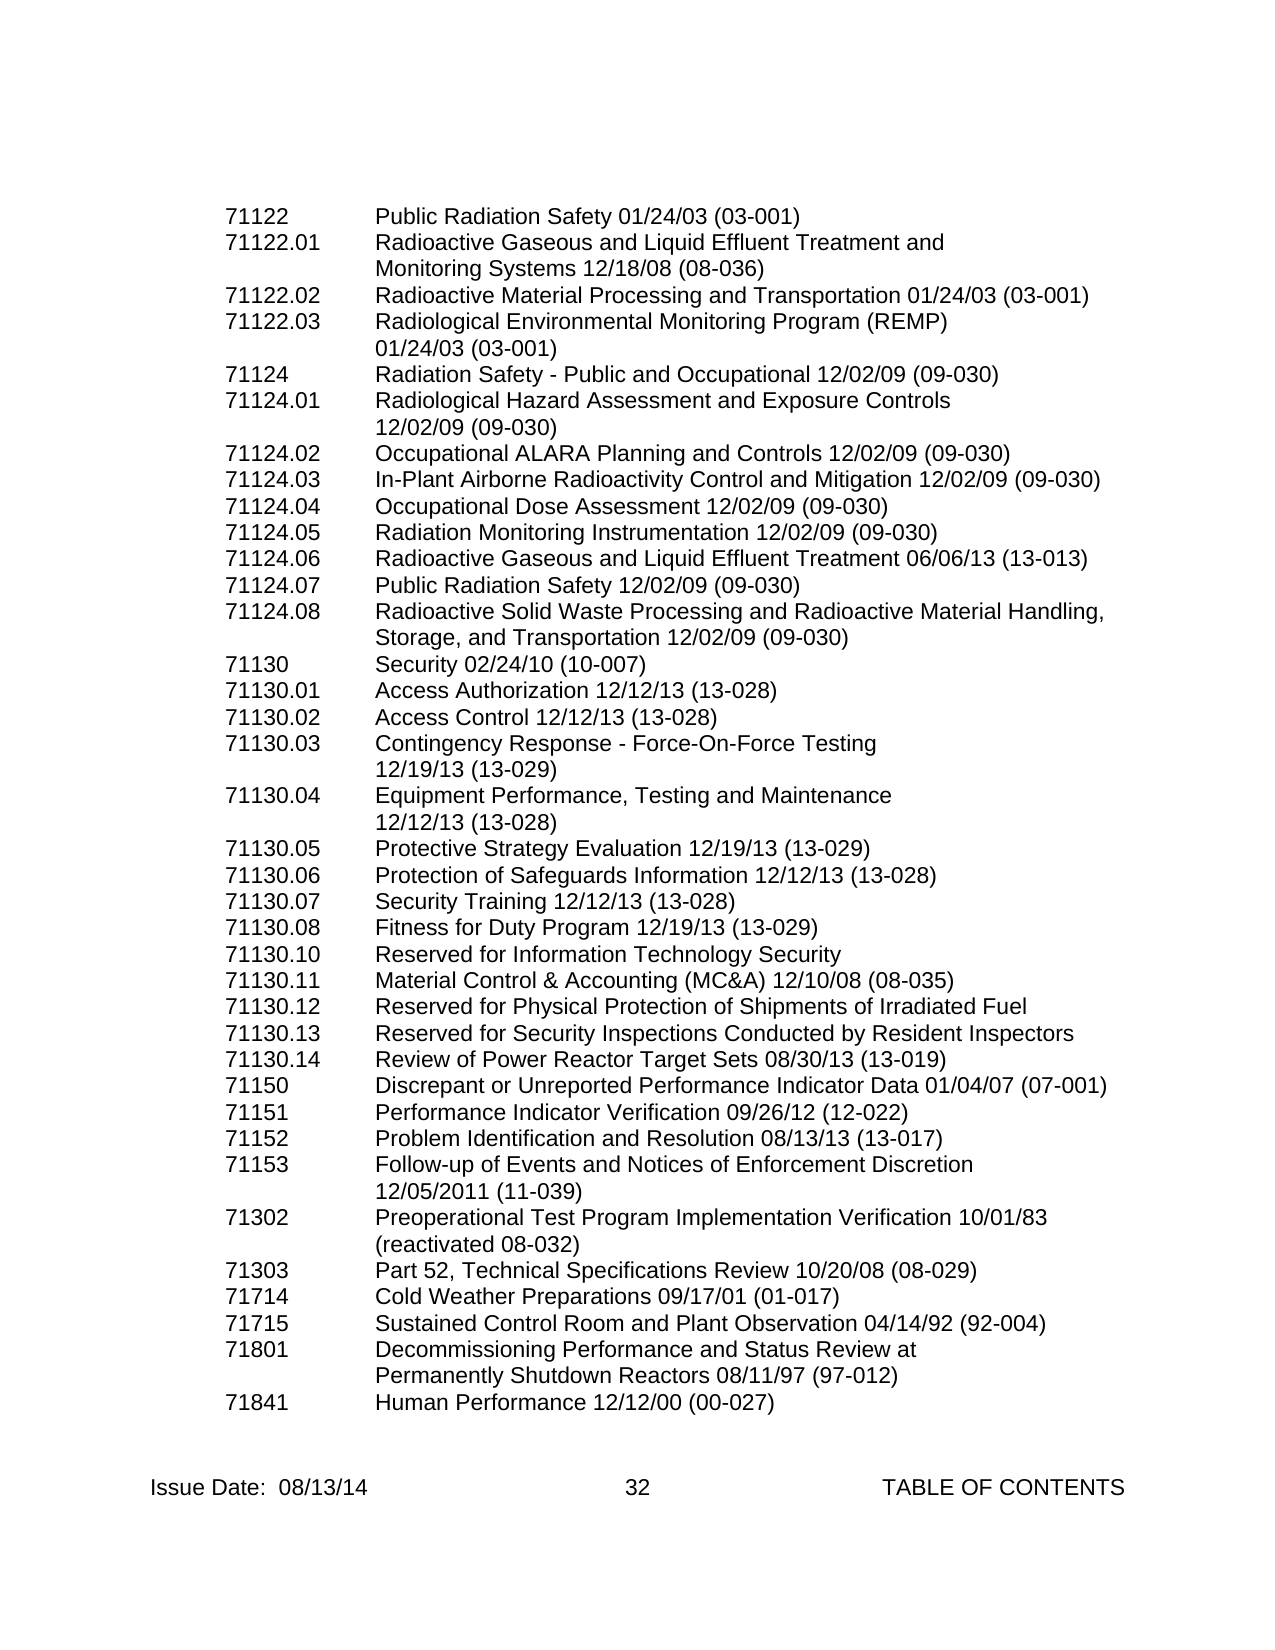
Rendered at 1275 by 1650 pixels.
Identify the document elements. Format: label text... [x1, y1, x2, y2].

text Permanently Shutdown Reactors 08/11/97 (97-012) [150, 1362, 1125, 1389]
text 71122.03 Radiological Environmental Monitoring Program (REMP) [150, 308, 1125, 334]
text Monitoring Systems 12/18/08 (08-036) [150, 255, 1125, 282]
text 71124 Radiation Safety - Public and Occupational 12/02/09 (09-030) [150, 361, 1125, 387]
text 71124.02 Occupational ALARA Planning and Controls 12/02/09 (09-030) [150, 440, 1125, 466]
text 71152 Problem Identification and Resolution 08/13/13 (13-017) [150, 1125, 1125, 1151]
text 12/19/13 (13-029) [150, 756, 1125, 782]
text 71153 Follow-up of Events and Notices of Enforcement Discretion [150, 1151, 1125, 1178]
text 71130.12 Reserved for Physical Protection of Shipments of Irradiated Fuel [150, 993, 1125, 1020]
text 71714 Cold Weather Preparations 09/17/01 (01-017) [150, 1283, 1125, 1309]
text 71150 Discrepant or Unreported Performance Indicator Data 01/04/07 (07-001) [150, 1072, 1125, 1099]
text 12/12/13 (13-028) [150, 809, 1125, 835]
text 71124.01 Radiological Hazard Assessment and Exposure Controls [150, 387, 1125, 413]
text 71130.14 Review of Power Reactor Target Sets 08/30/13 (13-019) [150, 1046, 1125, 1072]
text 01/24/03 (03-001) [150, 334, 1125, 361]
text 71130.07 Security Training 12/12/13 (13-028) [150, 888, 1125, 914]
text 71130.04 Equipment Performance, Testing and Maintenance [150, 782, 1125, 809]
text 71801 Decommissioning Performance and Status Review at [150, 1336, 1125, 1362]
text 71715 Sustained Control Room and Plant Observation 04/14/92 (92-004) [150, 1309, 1125, 1336]
text 71124.06 Radioactive Gaseous and Liquid Effluent Treatment 06/06/13 (13-013) [150, 545, 1125, 572]
text 71302 Preoperational Test Program Implementation Verification 10/01/83 (reactivated 08-032) [150, 1204, 1125, 1257]
text 71130.03 Contingency Response - Force-On-Force Testing [150, 730, 1125, 756]
text 71124.07 Public Radiation Safety 12/02/09 (09-030) [150, 572, 1125, 598]
text 71130.05 Protective Strategy Evaluation 12/19/13 (13-029) [150, 835, 1125, 862]
text 12/02/09 (09-030) [150, 413, 1125, 440]
text 71124.04 Occupational Dose Assessment 12/02/09 (09-030) [150, 493, 1125, 519]
text 71124.03 In-Plant Airborne Radioactivity Control and Mitigation 12/02/09 (09-030) [150, 466, 1125, 493]
text 71130.08 Fitness for Duty Program 12/19/13 (13-029) [150, 914, 1125, 941]
text 71122 Public Radiation Safety 01/24/03 (03-001) [150, 203, 1125, 229]
text 71303 Part 52, Technical Specifications Review 10/20/08 (08-029) [150, 1257, 1125, 1283]
text 71122.02 Radioactive Material Processing and Transportation 01/24/03 (03-001) [150, 282, 1125, 308]
text 71122.01 Radioactive Gaseous and Liquid Effluent Treatment and [150, 229, 1125, 255]
text 71130.10 Reserved for Information Technology Security [150, 941, 1125, 967]
text 71130 Security 02/24/10 (10-007) [150, 651, 1125, 677]
text 71130.11 Material Control & Accounting (MC&A) 12/10/08 (08-035) [150, 967, 1125, 993]
text 71124.05 Radiation Monitoring Instrumentation 12/02/09 (09-030) [150, 519, 1125, 545]
text 71130.01 Access Authorization 12/12/13 (13-028) [150, 677, 1125, 703]
text 71130.13 Reserved for Security Inspections Conducted by Resident Inspectors [150, 1020, 1125, 1046]
text 71130.02 Access Control 12/12/13 (13-028) [150, 703, 1125, 730]
text 12/05/2011 (11-039) [150, 1178, 1125, 1204]
text 71151 Performance Indicator Verification 09/26/12 (12-022) [150, 1099, 1125, 1125]
text 71130.06 Protection of Safeguards Information 12/12/13 (13-028) [150, 862, 1125, 888]
text 71124.08 Radioactive Solid Waste Processing and Radioactive Material Handling, Storage, and Transportation 12/02/09 (09-030) [150, 598, 1125, 651]
text 71841 Human Performance 12/12/00 (00-027) [150, 1389, 1125, 1415]
